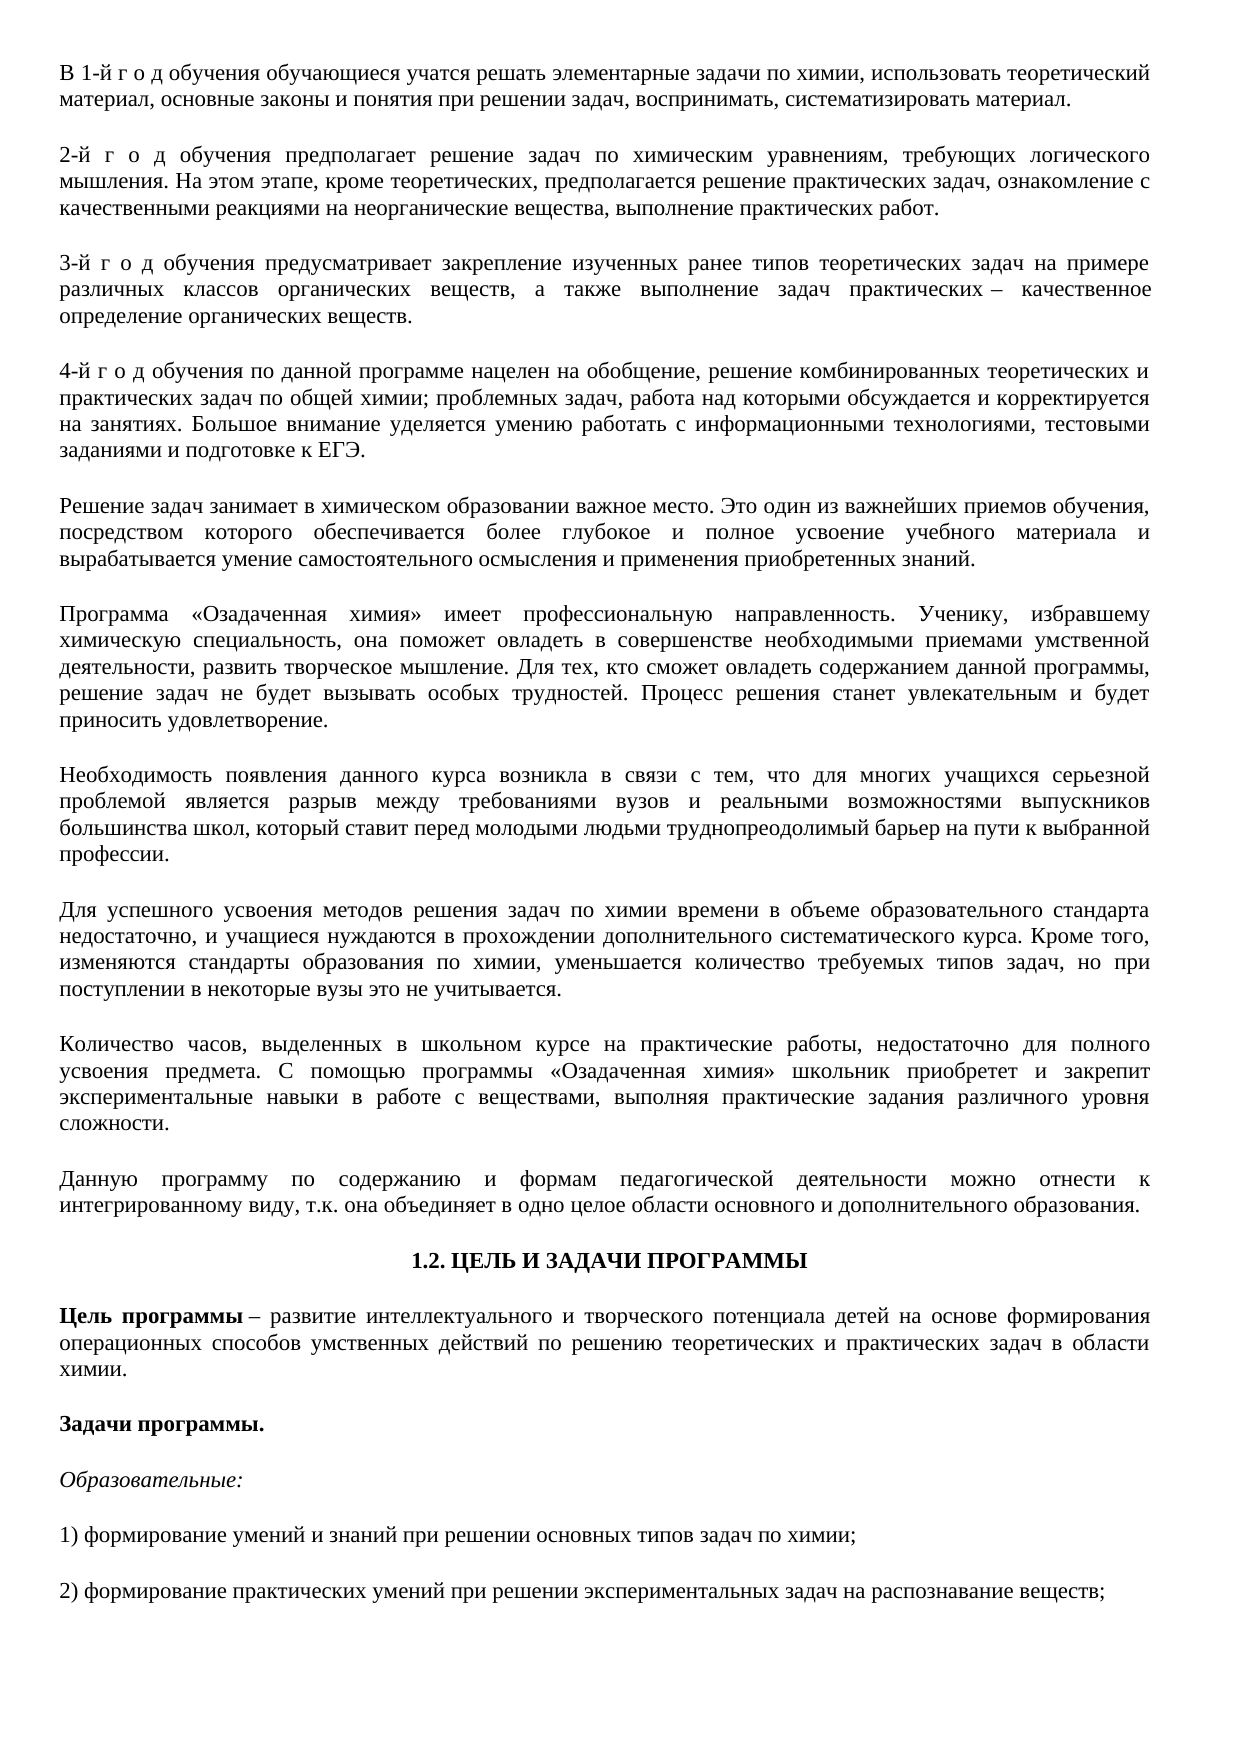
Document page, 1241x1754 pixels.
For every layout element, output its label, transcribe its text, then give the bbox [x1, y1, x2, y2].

text 3-й г о д обучения предусматривает закрепление изученных ранее типов теоретических задач на примере различных классов органических веществ, а также выполнение задач практических – качественное определение органических веществ. [59, 249, 1152, 328]
text Необходимость появления данного курса возникла в связи с тем, что для многих учащихся серьезной проблемой является разрыв между требованиями вузов и реальными возможностями выпускников большинства школ, который ставит перед молодыми людьми труднопреодолимый барьер на пути к выбранной профессии. [59, 761, 1152, 867]
text Для успешного усвоения методов решения задач по химии времени в объеме образовательного стандарта недостаточно, и учащиеся нуждаются в прохождении дополнительного систематического курса. Кроме того, изменяются стандарты образования по химии, уменьшается количество требуемых типов задач, но при поступлении в некоторые вузы это не учитывается. [59, 896, 1152, 1001]
list 1.2. ЦЕЛЬ И ЗАДАЧИ ПРОГРАММЫ [67, 1247, 1152, 1273]
text 2-й г о д обучения предполагает решение задач по химическим уравнениям, требующих логического мышления. На этом этапе, кроме теоретических, предполагается решение практических задач, ознакомление с качественными реакциями на неорганические вещества, выполнение практических работ. [59, 141, 1152, 220]
text Количество часов, выделенных в школьном курсе на практические работы, недостаточно для полного усвоения предмета. С помощью программы «Озадаченная химия» школьник приобретет и закрепит экспериментальные навыки в работе с веществами, выполняя практические задания различного уровня сложности. [59, 1030, 1152, 1136]
text Данную программу по содержанию и формам педагогической деятельности можно отнести к интегрированному виду, т.к. она объединяет в одно целое области основного и дополнительного образования. [59, 1165, 1152, 1218]
text 2) формирование практических умений при решении экспериментальных задач на распознавание веществ; [59, 1577, 1152, 1603]
text Программа «Озадаченная химия» имеет профессиональную направленность. Ученику, избравшему химическую специальность, она поможет овладеть в совершенстве необходимыми приемами умственной деятельности, развить творческое мышление. Для тех, кто сможет овладеть содержанием данной программы, решение задач не будет вызывать особых трудностей. Процесс решения станет увлекательным и будет приносить удовлетворение. [59, 600, 1152, 732]
text Задачи программы. [0, 1411, 1152, 1437]
text Образовательные: [0, 1466, 1152, 1492]
text Цель программы – развитие интеллектуального и творческого потенциала детей на основе формирования операционных способов умственных действий по решению теоретических и практических задач в области химии. [59, 1302, 1152, 1381]
text 1) формирование умений и знаний при решении основных типов задач по химии; [0, 1522, 1152, 1548]
text 4-й г о д обучения по данной программе нацелен на обобщение, решение комбинированных теоретических и практических задач по общей химии; проблемных задач, работа над которыми обсуждается и корректируется на занятиях. Большое внимание уделяется умению работать с информационными технологиями, тестовыми заданиями и подготовке к ЕГЭ. [59, 357, 1152, 463]
text В 1-й г о д обучения обучающиеся учатся решать элементарные задачи по химии, использовать теоретический материал, основные законы и понятия при решении задач, воспринимать, систематизировать материал. [59, 59, 1152, 112]
text Решение задач занимает в химическом образовании важное место. Это один из важнейших приемов обучения, посредством которого обеспечивается более глубокое и полное усвоение учебного материала и вырабатывается умение самостоятельного осмысления и применения приобретенных знаний. [59, 492, 1152, 571]
